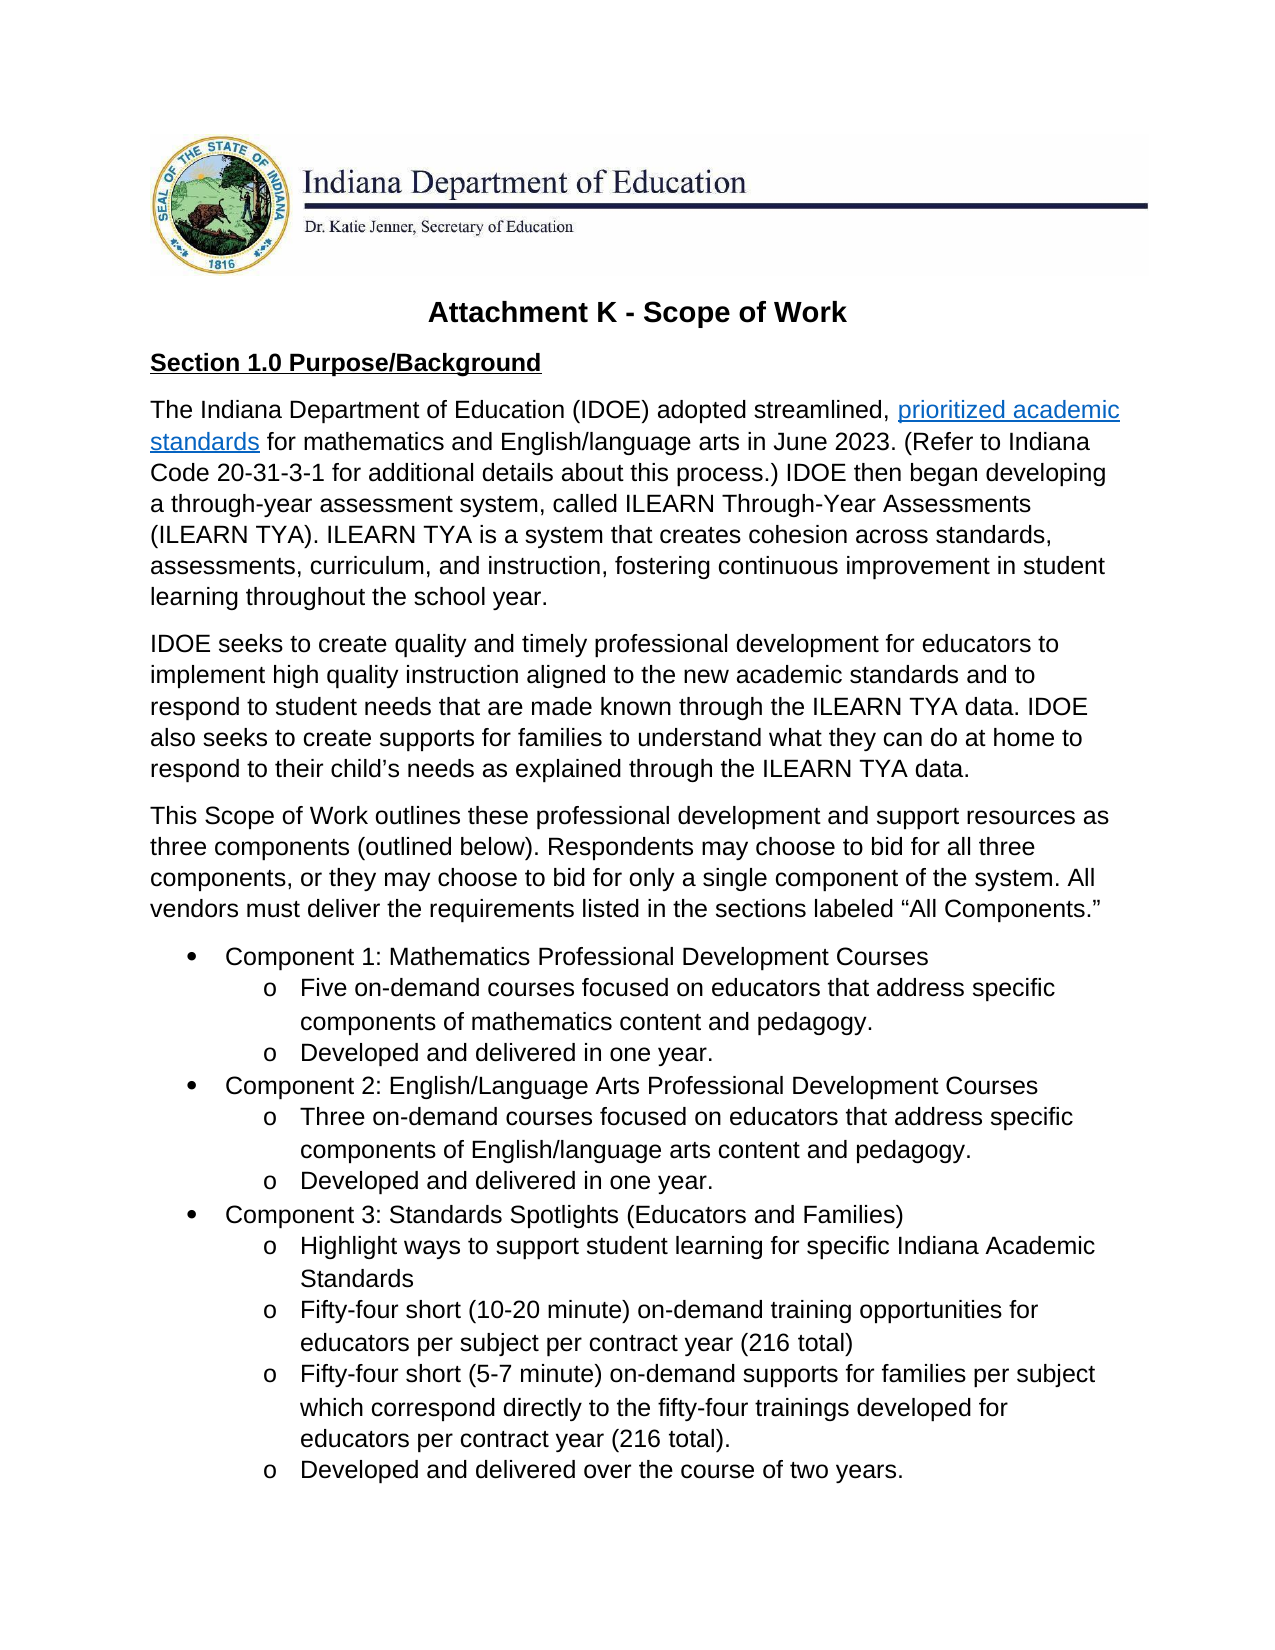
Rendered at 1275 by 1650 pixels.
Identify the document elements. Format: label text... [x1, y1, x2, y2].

list Developed and delivered over the course of two years. [262, 1454, 1125, 1486]
picture [150, 134, 1149, 276]
text IDOE seeks to create quality and timely professional development for educators to implement high quality instruction aligned to the new academic standards and to respond to student needs that are made known through the ILEARN TYA data. IDOE also seeks to create supports for families to understand what they can do at home to respond to their child’s needs as explained through the ILEARN TYA data. [150, 629, 1125, 782]
list Component 2: English/Language Arts Professional Development Courses [187, 1071, 1125, 1100]
list Five on-demand courses focused on educators that address specific components of mathematics content and pedagogy. [262, 973, 1125, 1035]
text Section 1.0 Purpose/Background [150, 348, 1125, 376]
text This Scope of Work outlines these professional development and support resources as three components (outlined below). Respondents may choose to bid for all three components, or they may choose to bid for only a single component of the system. All vendors must deliver the requirements listed in the sections labeled “All Components.” [150, 801, 1125, 923]
text The Indiana Department of Education (IDOE) adopted streamlined, prioritized academic standards for mathematics and English/language arts in June 2023. (Refer to Indiana Code 20-31-3-1 for additional details about this process.) IDOE then began developing a through-year assessment system, called ILEARN Through-Year Assessments (ILEARN TYA). ILEARN TYA is a system that creates cohesion across standards, assessments, curriculum, and instruction, fostering continuous improvement in student learning throughout the school year. [150, 395, 1125, 610]
list Component 3: Standards Spotlights (Educators and Families) [187, 1199, 1125, 1228]
list Three on-demand courses focused on educators that address specific components of English/language arts content and pedagogy. [262, 1102, 1125, 1164]
list Fifty-four short (5-7 minute) on-demand supports for families per subject which correspond directly to the fifty-four trainings developed for educators per contract year (216 total). [262, 1359, 1125, 1452]
list Developed and delivered in one year. [262, 1166, 1125, 1197]
list Fifty-four short (10-20 minute) on-demand training opportunities for educators per subject per contract year (216 total) [262, 1295, 1125, 1357]
list Developed and delivered in one year. [262, 1037, 1125, 1068]
list Component 1: Mathematics Professional Development Courses [187, 942, 1125, 971]
text Attachment K - Scope of Work [150, 295, 1125, 328]
list Highlight ways to support student learning for specific Indiana Academic Standards [262, 1231, 1125, 1293]
